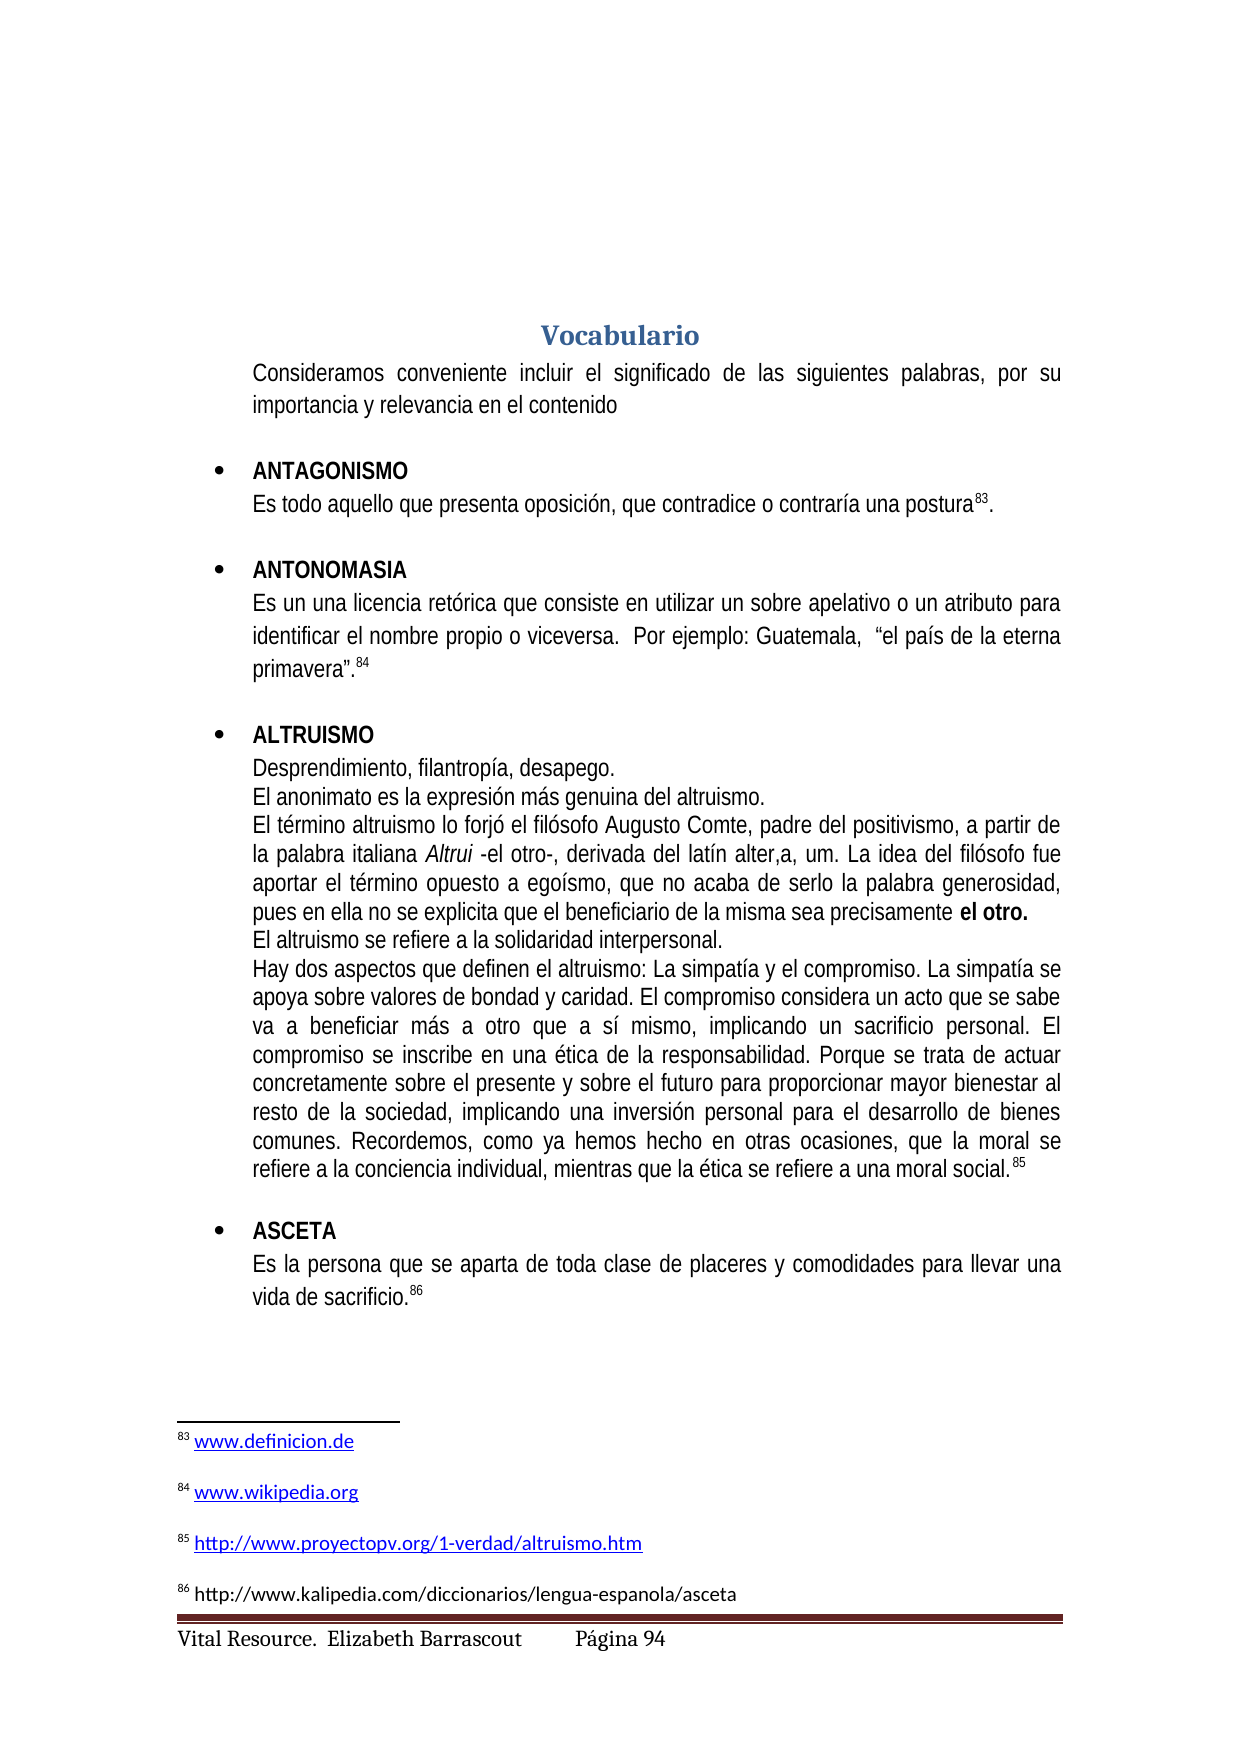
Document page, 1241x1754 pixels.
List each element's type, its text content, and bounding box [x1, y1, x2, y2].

list ALTRUISMO [215, 720, 1063, 749]
list El término altruismo lo forjó el filósofo Augusto Comte, padre del positivismo, a partir de la palabra italiana Altrui -el otro-, derivada del latín alter,a, um. La idea del filósofo fue aportar el término opuesto a egoísmo, que no acaba de serlo la palabra generosidad, pues en ella no se explicita que el beneficiario de la misma sea precisamente el otro. [252, 811, 1063, 925]
subtitle Vocabulario [177, 319, 1063, 353]
list Es la persona que se aparta de toda clase de placeres y comodidades para llevar una vida de sacrificio. [252, 1249, 1063, 1311]
list ANTAGONISMO [215, 456, 1063, 485]
list Desprendimiento, filantropía, desapego. [252, 753, 1063, 782]
list ANTONOMASIA [215, 555, 1063, 584]
list ASCETA [215, 1216, 1063, 1245]
list Consideramos conveniente incluir el significado de las siguientes palabras, por su importancia y relevancia en el contenido [252, 358, 1063, 419]
list Hay dos aspectos que definen el altruismo: La simpatía y el compromiso. La simpatía se apoya sobre valores de bondad y caridad. El compromiso considera un acto que se sabe va a beneficiar más a otro que a sí mismo, implicando un sacrificio personal. El compromiso se inscribe en una ética de la responsabilidad. Porque se trata de actuar concretamente sobre el presente y sobre el futuro para proporcionar mayor bienestar al resto de la sociedad, implicando una inversión personal para el desarrollo de bienes comunes. Recordemos, como ya hemos hecho en otras ocasiones, que la moral se refiere a la conciencia individual, mientras que la ética se refiere a una moral social. [252, 954, 1063, 1183]
list El altruismo se refiere a la solidaridad interpersonal. [252, 925, 1063, 954]
list Es un una licencia retórica que consiste en utilizar un sobre apelativo o un atributo para identificar el nombre propio o viceversa. Por ejemplo: Guatemala, “el país de la eterna primavera”. [252, 588, 1063, 683]
list Es todo aquello que presenta oposición, que contradice o contraría una postura. [252, 489, 1063, 518]
list El anonimato es la expresión más genuina del altruismo. [252, 782, 1063, 811]
